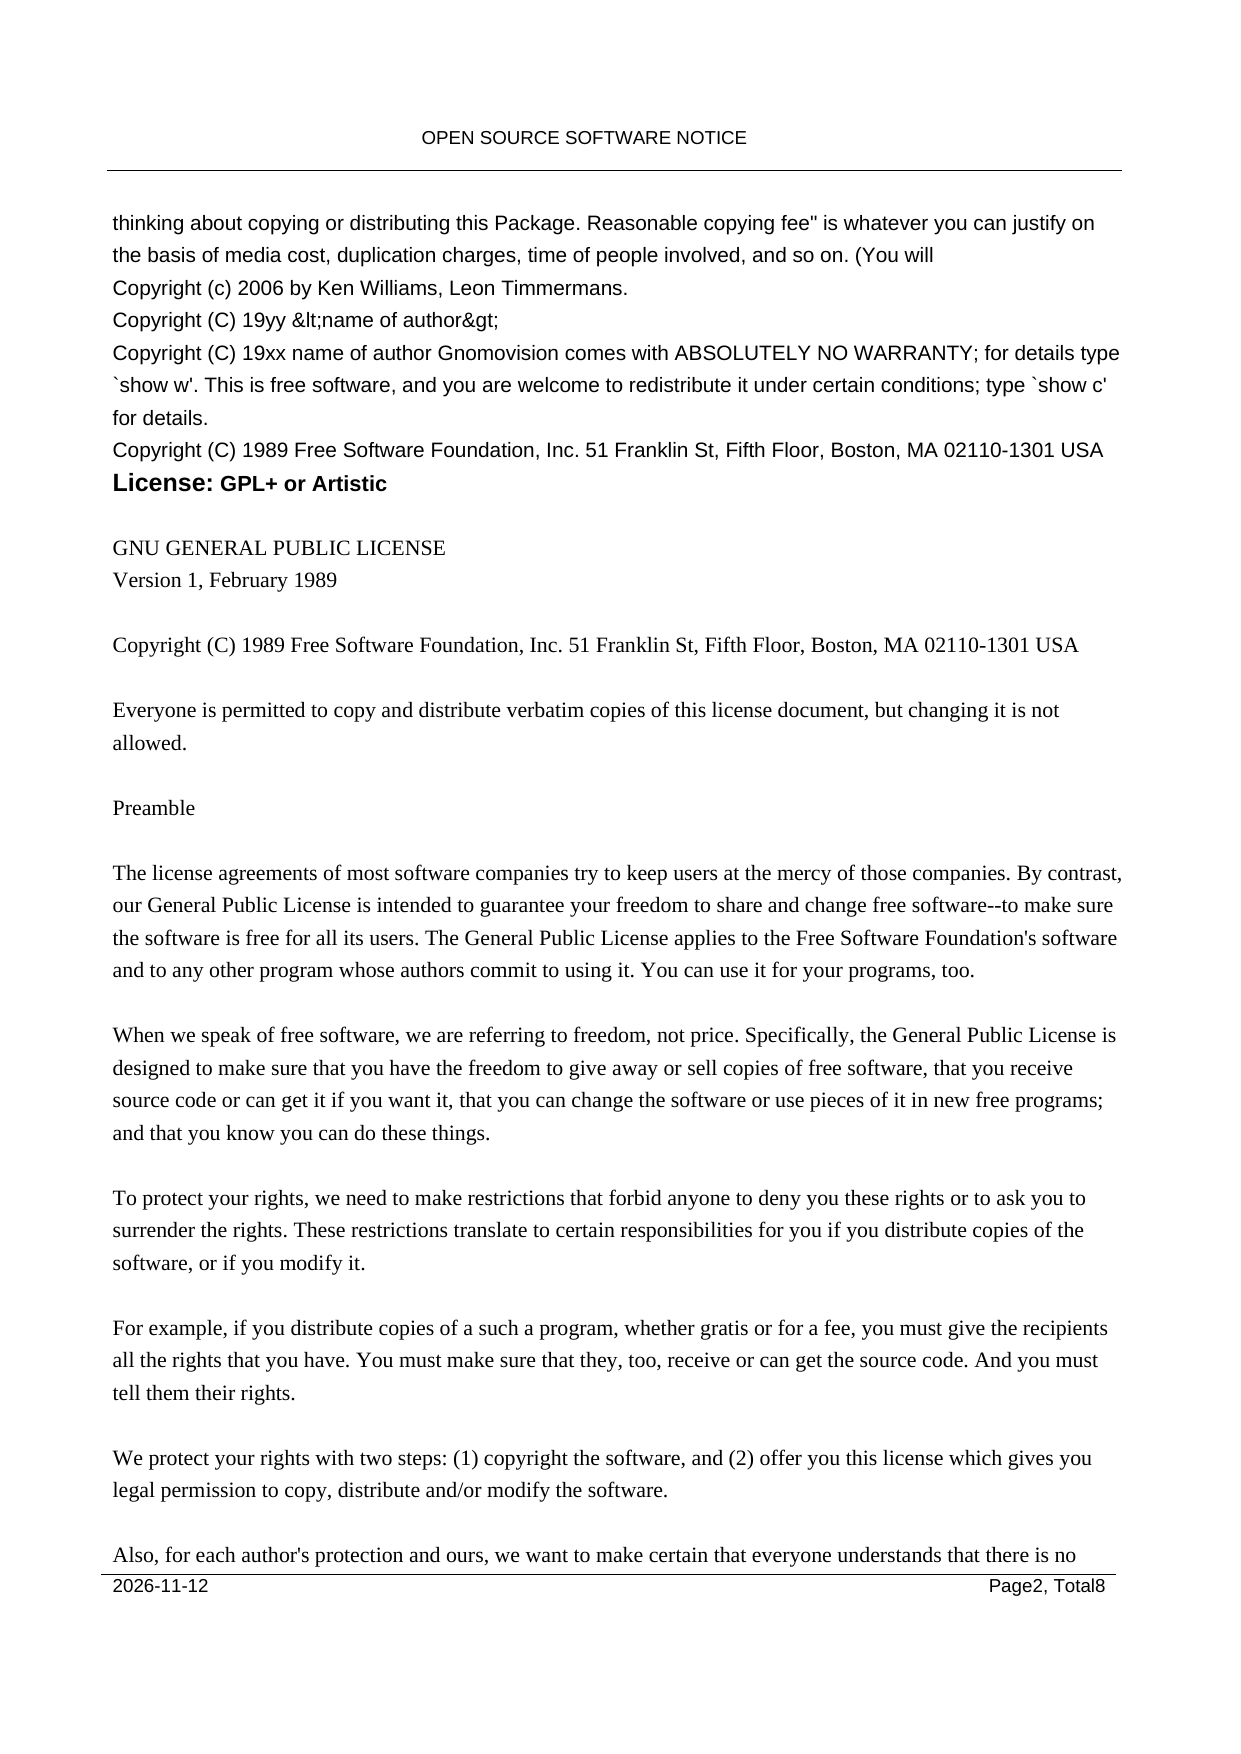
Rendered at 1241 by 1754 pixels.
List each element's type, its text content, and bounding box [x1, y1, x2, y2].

text Copyright (C) 19xx name of author Gnomovision comes with ABSOLUTELY NO WARRANTY; for details type `show w'. This is free software, and you are welcome to redistribute it under certain conditions; type `show c' for details. [112, 336, 1128, 434]
text Copyright (c) 2006 by Ken Williams, Leon Timmermans. [112, 271, 1128, 304]
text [112, 206, 1128, 271]
text Copyright (C) 19yy &lt;name of author&gt; [112, 304, 1128, 336]
text Copyright (C) 1989 Free Software Foundation, Inc. 51 Franklin St, Fifth Floor, Boston, MA 02110-1301 USA [112, 434, 1128, 466]
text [112, 466, 1128, 1571]
